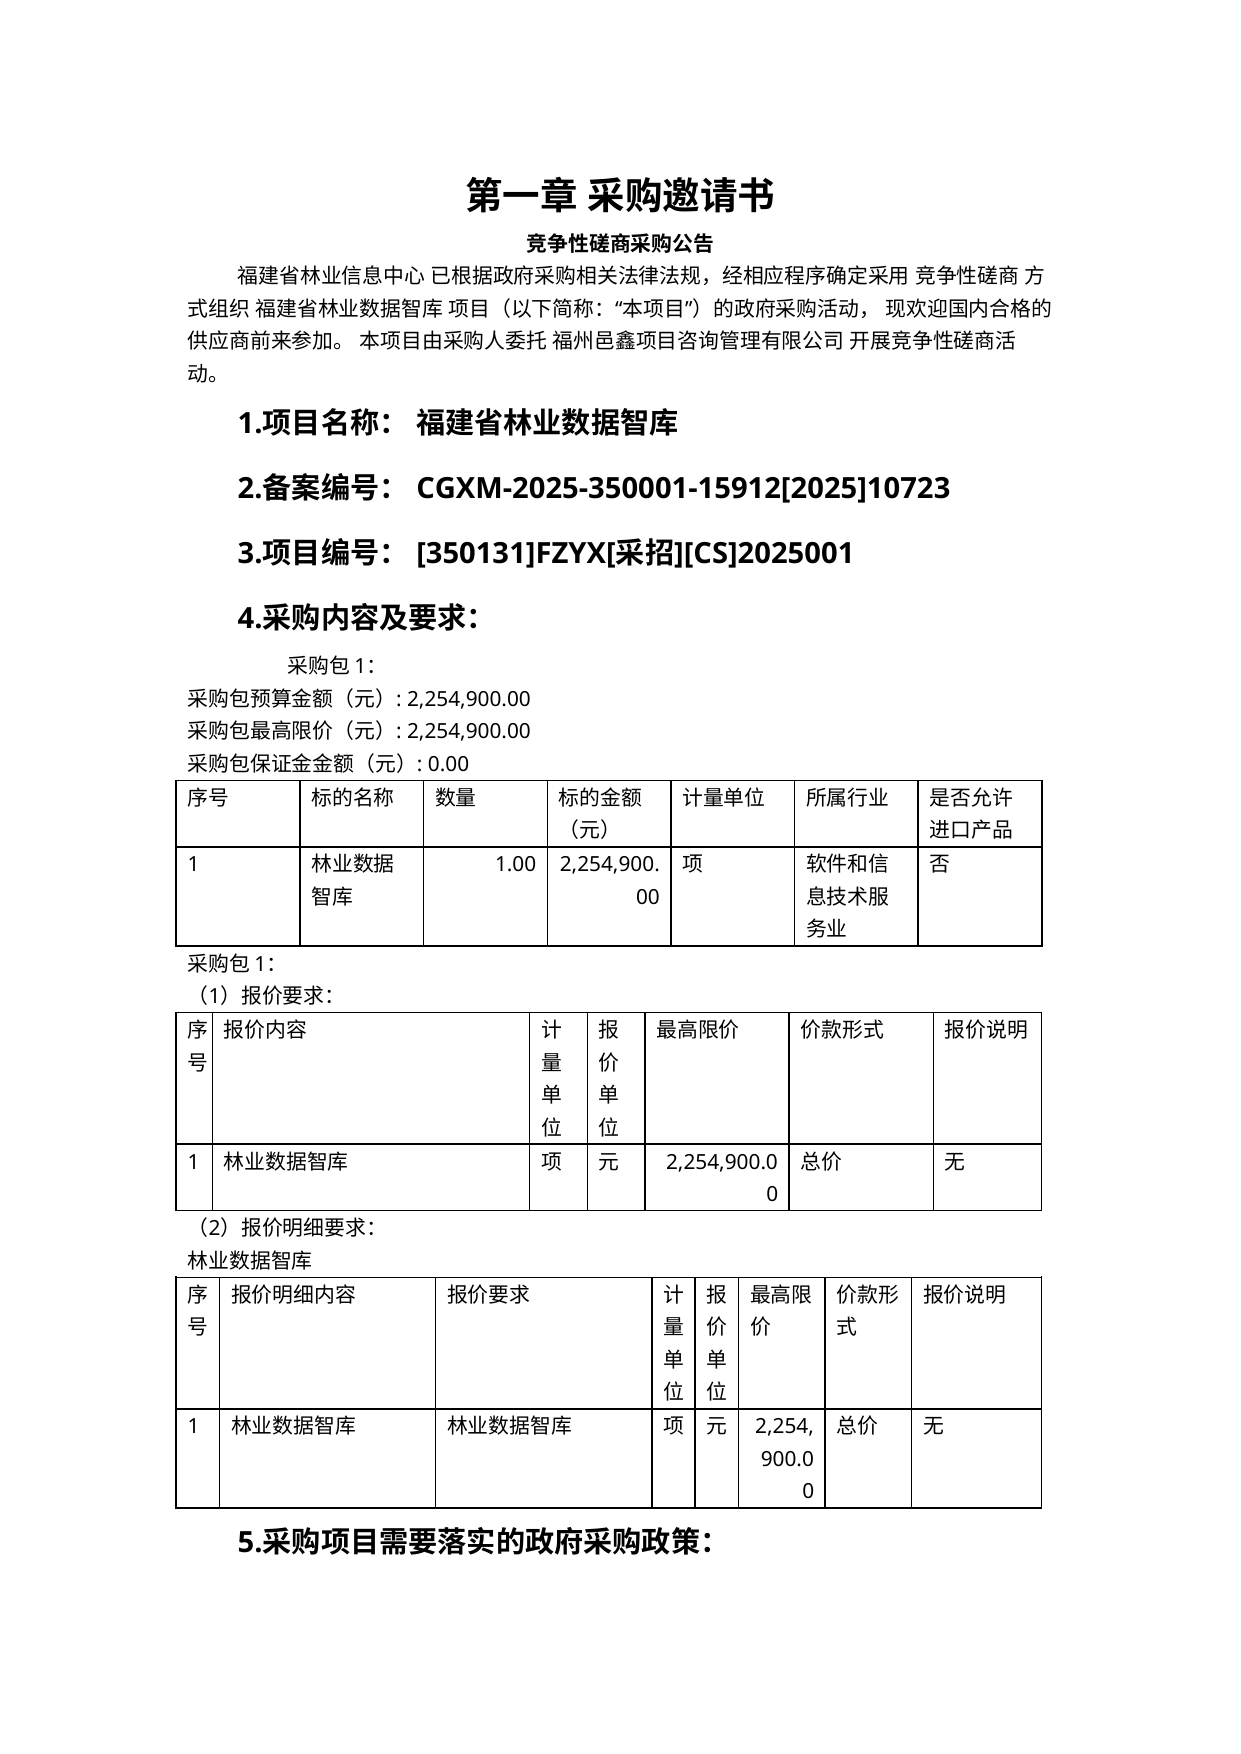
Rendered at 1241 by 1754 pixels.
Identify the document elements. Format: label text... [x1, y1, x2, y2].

text （2）报价明细要求： [187, 1211, 1053, 1244]
text 采购包1： [187, 947, 1053, 979]
text 5.采购项目需要落实的政府采购政策： [187, 1508, 1053, 1573]
text 林业数据智库 [187, 1244, 1053, 1276]
text 4.采购内容及要求： [187, 584, 1053, 649]
table_cell 林业数据智库 [436, 1410, 651, 1507]
table_header 报价内容 [213, 1013, 529, 1143]
table_cell 总价 [790, 1145, 933, 1210]
table_cell 无 [934, 1145, 1041, 1210]
table_header 报价说明 [912, 1278, 1041, 1408]
table_header 序号 [177, 781, 299, 846]
table_header 是否允许进口产品 [919, 781, 1041, 846]
table_cell 1 [177, 1145, 212, 1210]
table_cell 1.00 [424, 848, 547, 945]
table_header 报价要求 [436, 1278, 651, 1408]
text 采购包最高限价（元）: 2,254,900.00 [187, 714, 1053, 747]
table_header 序号 [177, 1278, 219, 1408]
table_header 价款形式 [826, 1278, 911, 1408]
table_cell 否 [919, 848, 1041, 945]
table_header 报价明细内容 [220, 1278, 435, 1408]
text 采购包预算金额（元）: 2,254,900.00 [187, 682, 1053, 714]
table_header 标的名称 [301, 781, 423, 846]
table_header 标的金额 （元） [548, 781, 670, 846]
table_cell 项 [672, 848, 794, 945]
table_header 报价单位 [696, 1278, 738, 1408]
text 3.项目编号： [350131]FZYX[采招][CS]2025001 [187, 519, 1053, 584]
table_header 计量单位 [672, 781, 794, 846]
table_cell 元 [588, 1145, 644, 1210]
table_cell 项 [653, 1410, 694, 1507]
table_cell 2,254,900.00 [646, 1145, 788, 1210]
table_cell 2,254,900.00 [548, 848, 670, 945]
table_header 序号 [177, 1013, 212, 1143]
text 第一章 采购邀请书 [187, 162, 1053, 227]
table_header 价款形式 [790, 1013, 933, 1143]
table_header 数量 [424, 781, 547, 846]
table_cell 元 [696, 1410, 738, 1507]
table_cell 林业数据智库 [301, 848, 423, 945]
table_header 最高限价 [739, 1278, 824, 1408]
text （1）报价要求： [187, 979, 1053, 1012]
text 采购包1： [187, 649, 1053, 682]
table_cell 1 [177, 848, 299, 945]
table_header 所属行业 [795, 781, 917, 846]
text 1.项目名称： 福建省林业数据智库 [187, 389, 1053, 454]
table_cell 总价 [826, 1410, 911, 1507]
text 采购包保证金金额（元）: 0.00 [187, 747, 1053, 779]
table_header 计量单位 [653, 1278, 694, 1408]
table_cell 无 [912, 1410, 1041, 1507]
table_header 计量单位 [530, 1013, 587, 1143]
table_cell 软件和信息技术服务业 [795, 848, 917, 945]
text 福建省林业信息中心 已根据政府采购相关法律法规，经相应程序确定采用 竞争性磋商 方式组织 福建省林业数据智库 项目（以下简称：“本项目”）的政府采购活动， 现欢迎国内合格的供应商前来参加。 本项目由采购人委托 福州邑鑫项目咨询管理有限公司 开展竞争性磋商活动。 [187, 259, 1053, 389]
table_header 报价说明 [934, 1013, 1041, 1143]
table_cell 1 [177, 1410, 219, 1507]
table_cell 林业数据智库 [220, 1410, 435, 1507]
table_cell 林业数据智库 [213, 1145, 529, 1210]
table_header 最高限价 [646, 1013, 788, 1143]
table_cell 项 [530, 1145, 587, 1210]
text 竞争性磋商采购公告 [187, 227, 1053, 259]
table_header 报价单位 [588, 1013, 644, 1143]
table_cell 2,254,900.00 [739, 1410, 824, 1507]
text 2.备案编号： CGXM-2025-350001-15912[2025]10723 [187, 454, 1053, 519]
